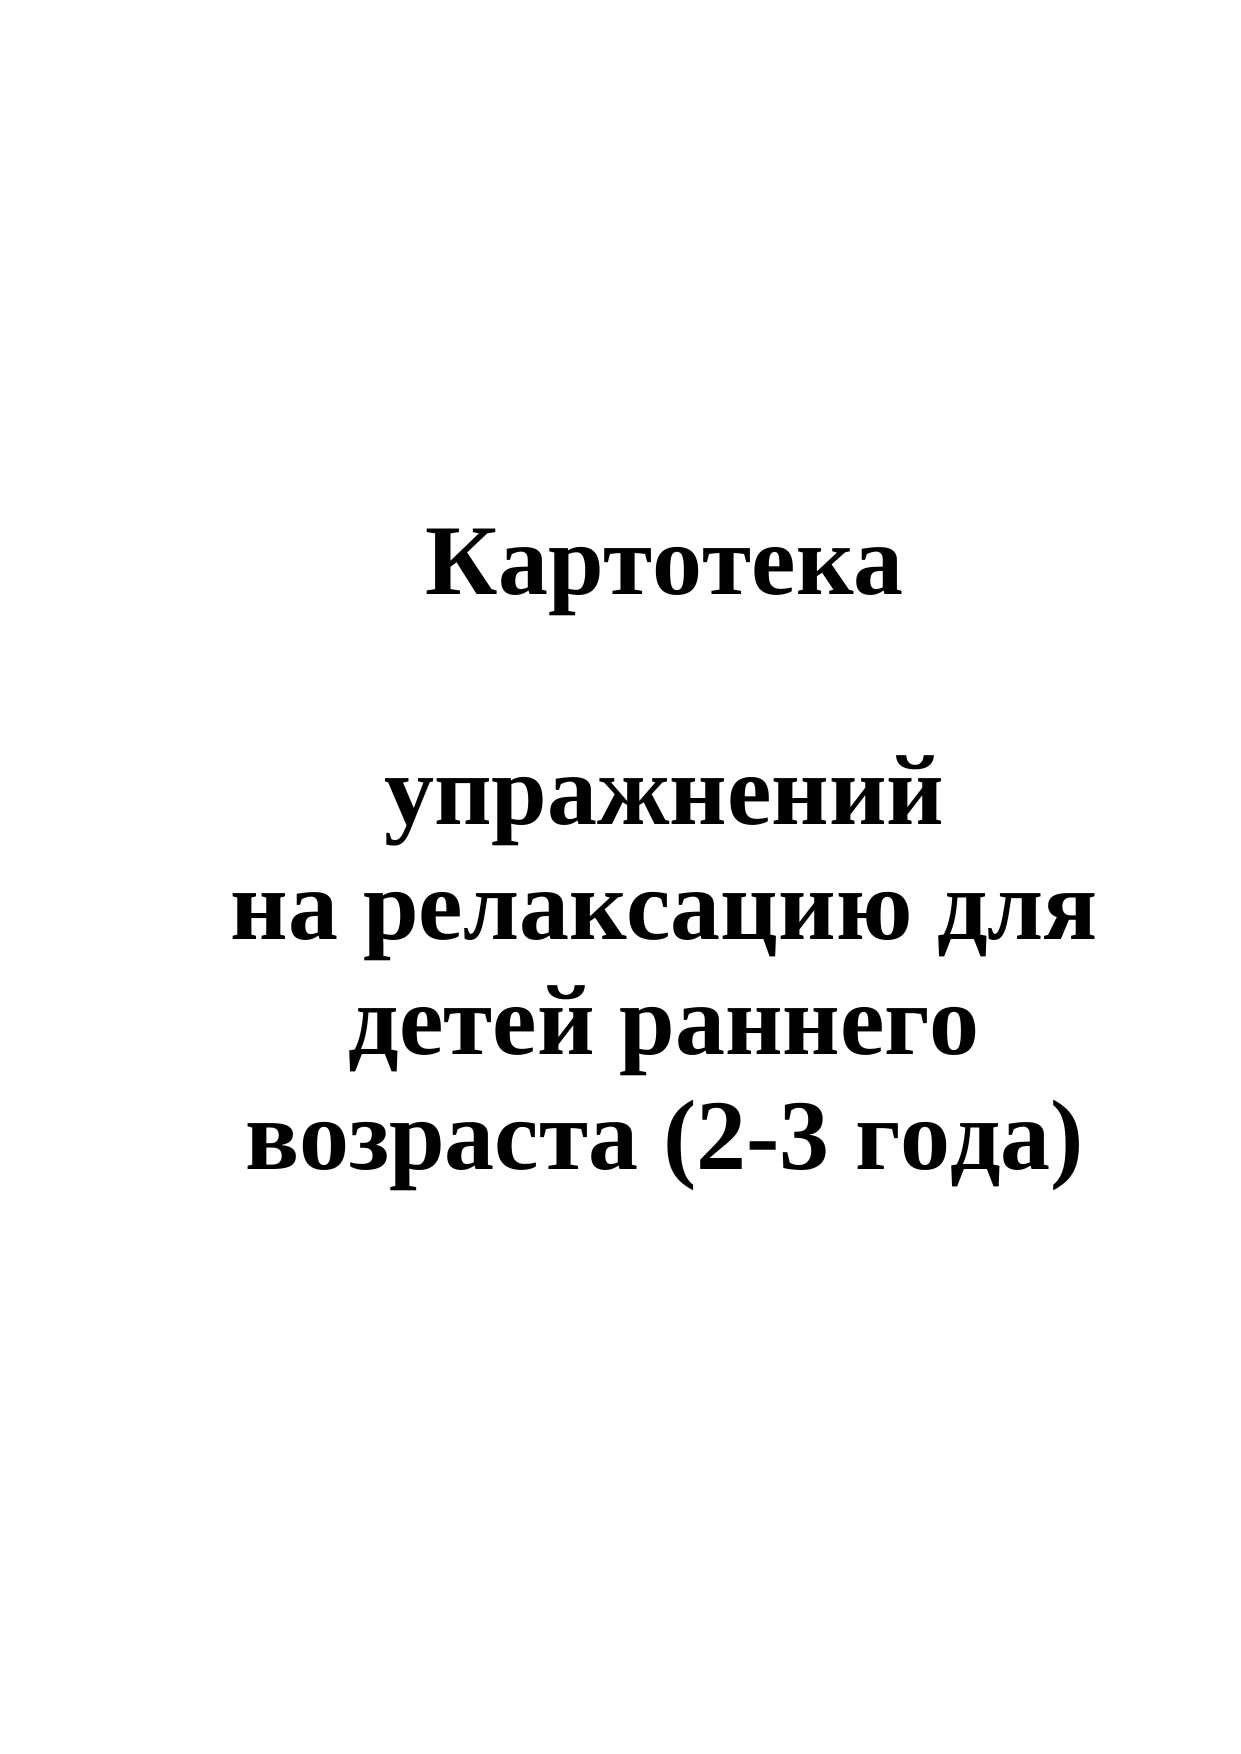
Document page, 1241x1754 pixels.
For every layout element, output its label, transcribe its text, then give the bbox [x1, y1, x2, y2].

text упражнений [177, 731, 1152, 846]
text на релаксацию для детей раннего возраста (2-3 года) [177, 846, 1152, 1191]
text Картотека [177, 501, 1152, 616]
